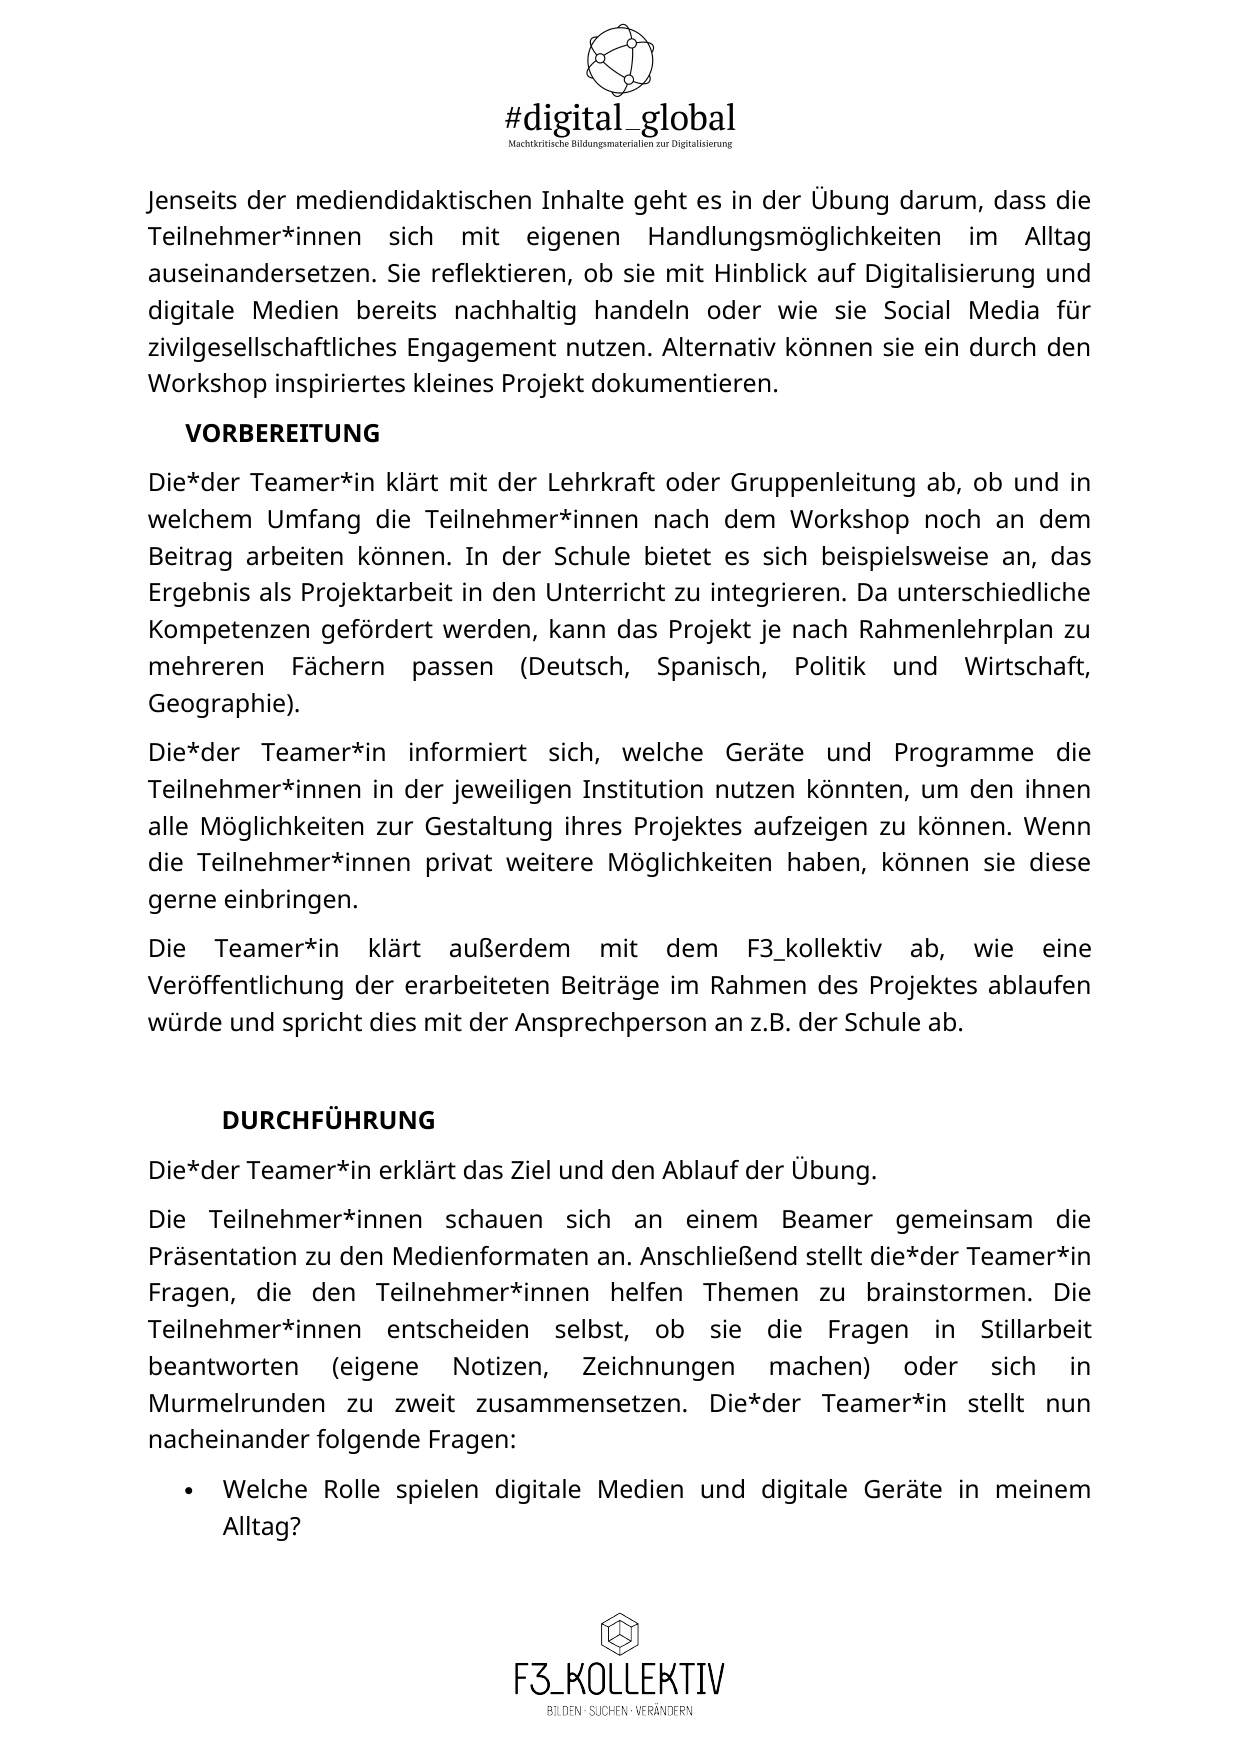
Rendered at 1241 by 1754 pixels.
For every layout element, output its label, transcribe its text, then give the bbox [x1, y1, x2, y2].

text Vorbereitung [148, 415, 1093, 449]
text Die Teamer*in klärt außerdem mit dem F3_kollektiv ab, wie eine Veröffentlichung der erarbeiteten Beiträge im Rahmen des Projektes ablaufen würde und spricht dies mit der Ansprechperson an z.B. der Schule ab. [148, 931, 1093, 1038]
text Die*der Teamer*in klärt mit der Lehrkraft oder Gruppenleitung ab, ob und in welchem Umfang die Teilnehmer*innen nach dem Workshop noch an dem Beitrag arbeiten können. In der Schule bietet es sich beispielsweise an, das Ergebnis als Projektarbeit in den Unterricht zu integrieren. Da unterschiedliche Kompetenzen gefördert werden, kann das Projekt je nach Rahmenlehrplan zu mehreren Fächern passen (Deutsch, Spanisch, Politik und Wirtschaft, Geographie). [148, 465, 1093, 719]
text Die Teilnehmer*innen schauen sich an einem Beamer gemeinsam die Präsentation zu den Medienformaten an. Anschließend stellt die*der Teamer*in Fragen, die den Teilnehmer*innen helfen Themen zu brainstormen. Die Teilnehmer*innen entscheiden selbst, ob sie die Fragen in Stillarbeit beantworten (eigene Notizen, Zeichnungen machen) oder sich in Murmelrunden zu zweit zusammensetzen. Die*der Teamer*in stellt nun nacheinander folgende Fragen: [148, 1202, 1093, 1456]
picture [509, 1607, 731, 1722]
text Jenseits der mediendidaktischen Inhalte geht es in der Übung darum, dass die Teilnehmer*innen sich mit eigenen Handlungsmöglichkeiten im Alltag auseinandersetzen. Sie reflektieren, ob sie mit Hinblick auf Digitalisierung und digitale Medien bereits nachhaltig handeln oder wie sie Social Media für zivilgesellschaftliches Engagement nutzen. Alternativ können sie ein durch den Workshop inspiriertes kleines Projekt dokumentieren. [148, 182, 1093, 400]
text Durchführung [148, 1103, 1093, 1137]
text Die*der Teamer*in erklärt das Ziel und den Ablauf der Übung. [148, 1152, 1093, 1186]
text Die*der Teamer*in informiert sich, welche Geräte und Programme die Teilnehmer*innen in der jeweiligen Institution nutzen könnten, um den ihnen alle Möglichkeiten zur Gestaltung ihres Projektes aufzeigen zu können. Wenn die Teilnehmer*innen privat weitere Möglichkeiten haben, können sie diese gerne einbringen. [148, 734, 1093, 916]
list Welche Rolle spielen digitale Medien und digitale Geräte in meinem Alltag? [185, 1471, 1093, 1542]
picture [498, 17, 743, 155]
